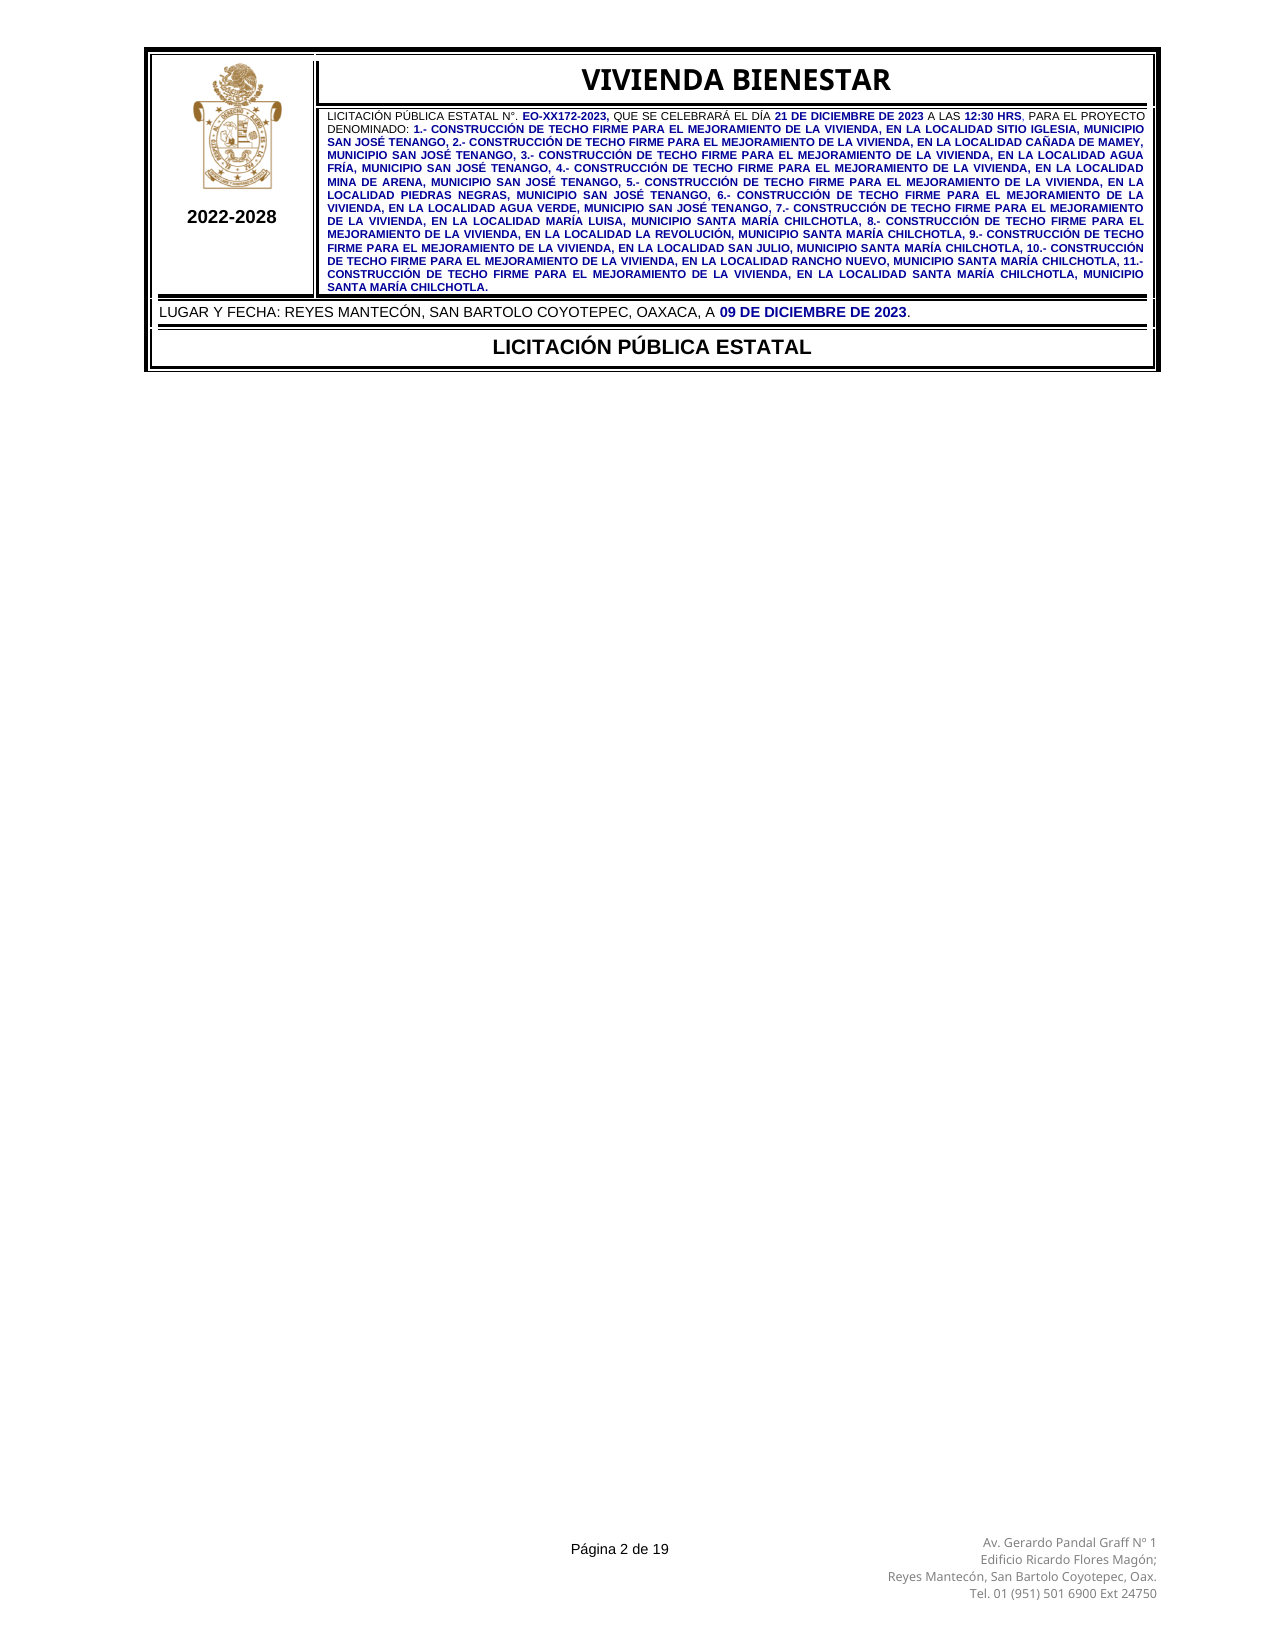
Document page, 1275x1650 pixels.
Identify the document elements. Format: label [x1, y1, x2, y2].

picture [187, 59, 285, 188]
